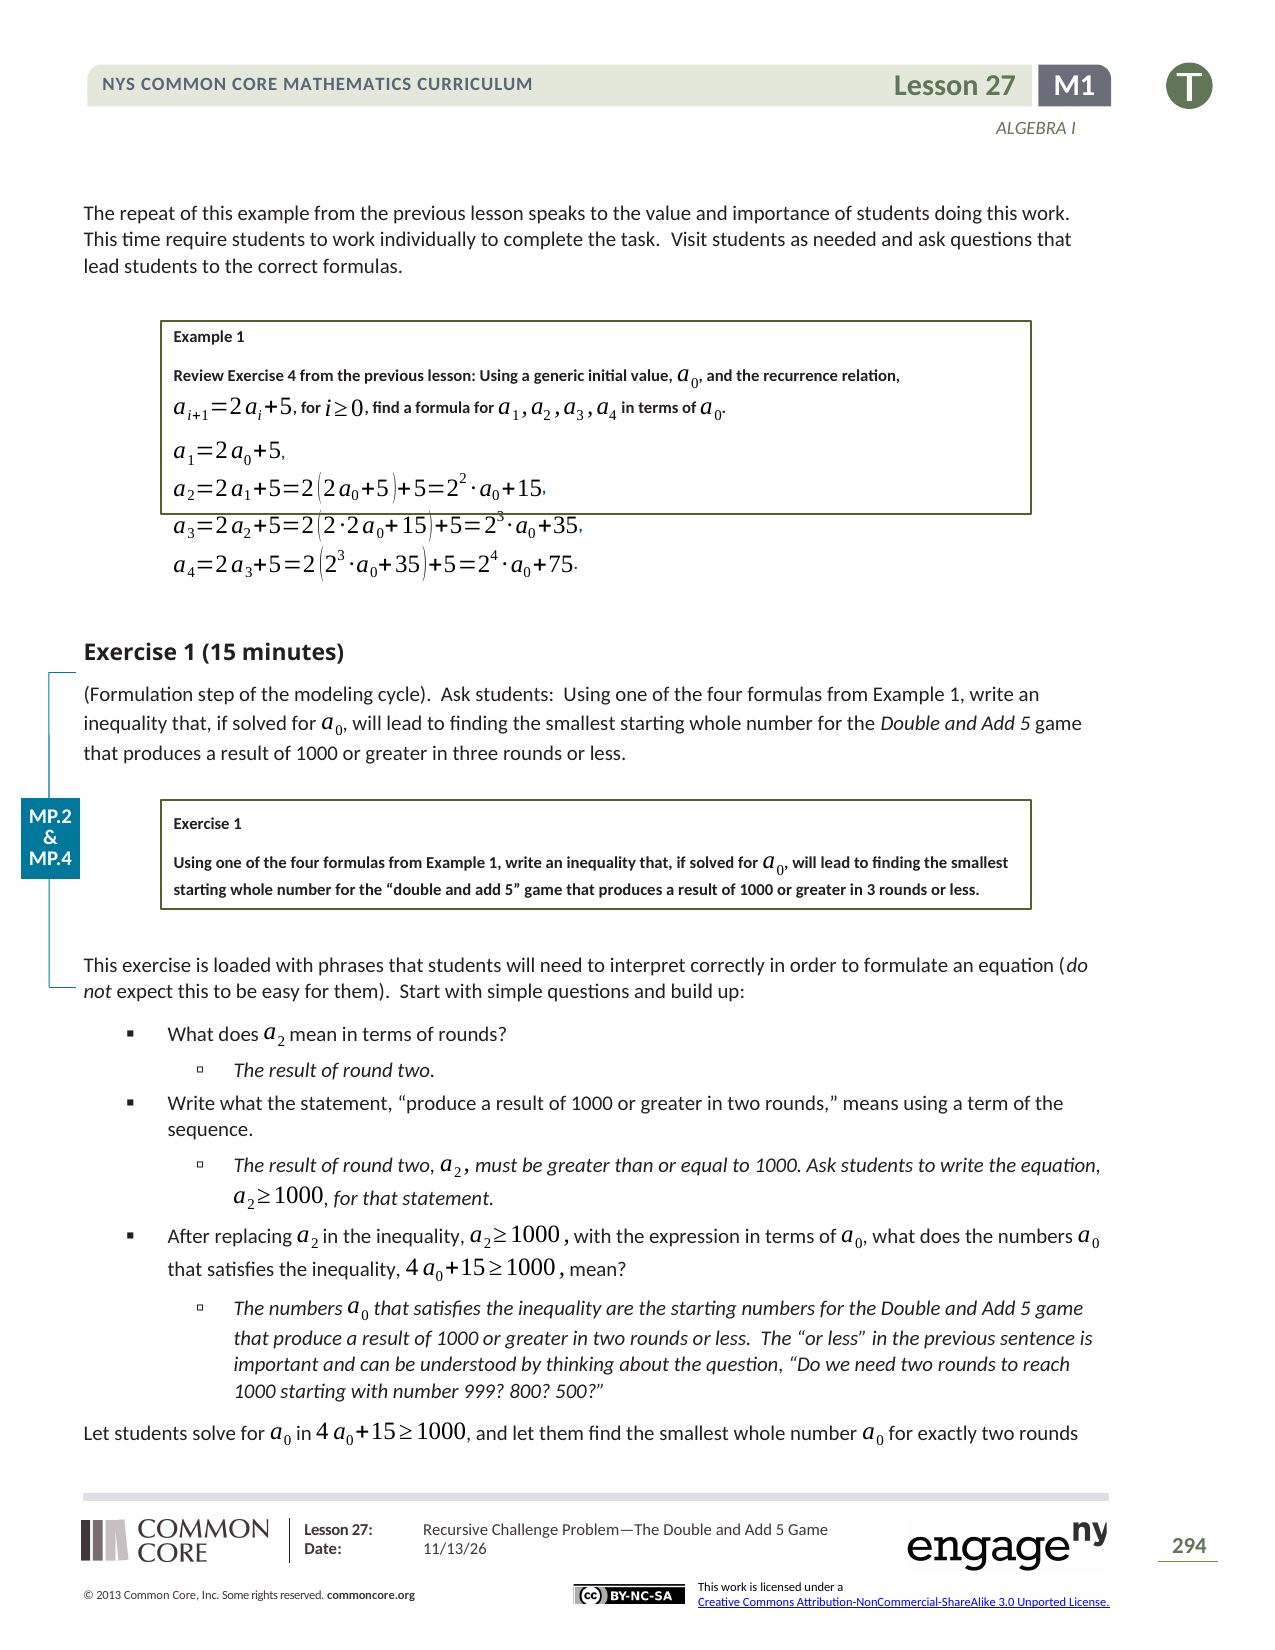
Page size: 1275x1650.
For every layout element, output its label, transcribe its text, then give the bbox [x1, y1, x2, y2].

list The result of round two, must be greater than or equal to 1000. Ask students to write the equation, , for that statement. [196, 1149, 1108, 1213]
text Using one of the four formulas from Example 1, write an inequality that, if solved for , will lead to finding the smallest starting whole number for the “double and add 5” game that produces a result of 1000 or greater in 3 rounds or less. [173, 847, 1018, 899]
text Write what the statement, “produce a result of 1000 or greater in two rounds,” means using a term of the sequence. [125, 1090, 1108, 1142]
text , , , . [173, 437, 1018, 513]
text , , , . [173, 515, 1018, 583]
text This exercise is loaded with phrases that students will need to interpret correctly in order to formulate an equation (do not expect this to be easy for them). Start with simple questions and build up: [83, 952, 1108, 1004]
text The repeat of this example from the previous lesson speaks to the value and importance of students doing this work. This time require students to work individually to complete the task. Visit students as needed and ask questions that lead students to the correct formulas. [83, 200, 1108, 279]
list The result of round two. [196, 1057, 1108, 1082]
picture [81, 1517, 269, 1562]
text Review Exercise 4 from the previous lesson: Using a generic initial value, , and the recurrence relation, , for , find a formula for in terms of . [173, 360, 1018, 424]
picture [906, 1518, 1107, 1573]
list The numbers that satisfies the inequality are the starting numbers for the Double and Add 5 game that produce a result of 1000 or greater in two rounds or less. The “or less” in the previous sentence is important and can be understood by thinking about the question, “Do we need two rounds to reach 1000 starting with number 999? 800? 500?” [196, 1292, 1108, 1403]
text Let students solve for in , and let them find the smallest whole number for exactly two rounds [Answer: 247]. Then continue with your questioning: [83, 1417, 1108, 1449]
picture [572, 1584, 685, 1604]
text (Formulation step of the modeling cycle). Ask students: Using one of the four formulas from Example 1, write an inequality that, if solved for , will lead to finding the smallest starting whole number for the Double and Add 5 game that produces a result of 1000 or greater in three rounds or less. [83, 681, 1108, 766]
text Exercise 1 (15 minutes) [83, 636, 1108, 667]
text What does mean in terms of rounds? [125, 1018, 1108, 1049]
text After replacing in the inequality, with the expression in terms of , what does the numbers that satisfies the inequality, mean? [125, 1221, 1108, 1285]
text Exercise 1 [173, 813, 1018, 833]
text Example 1 [173, 326, 1018, 347]
